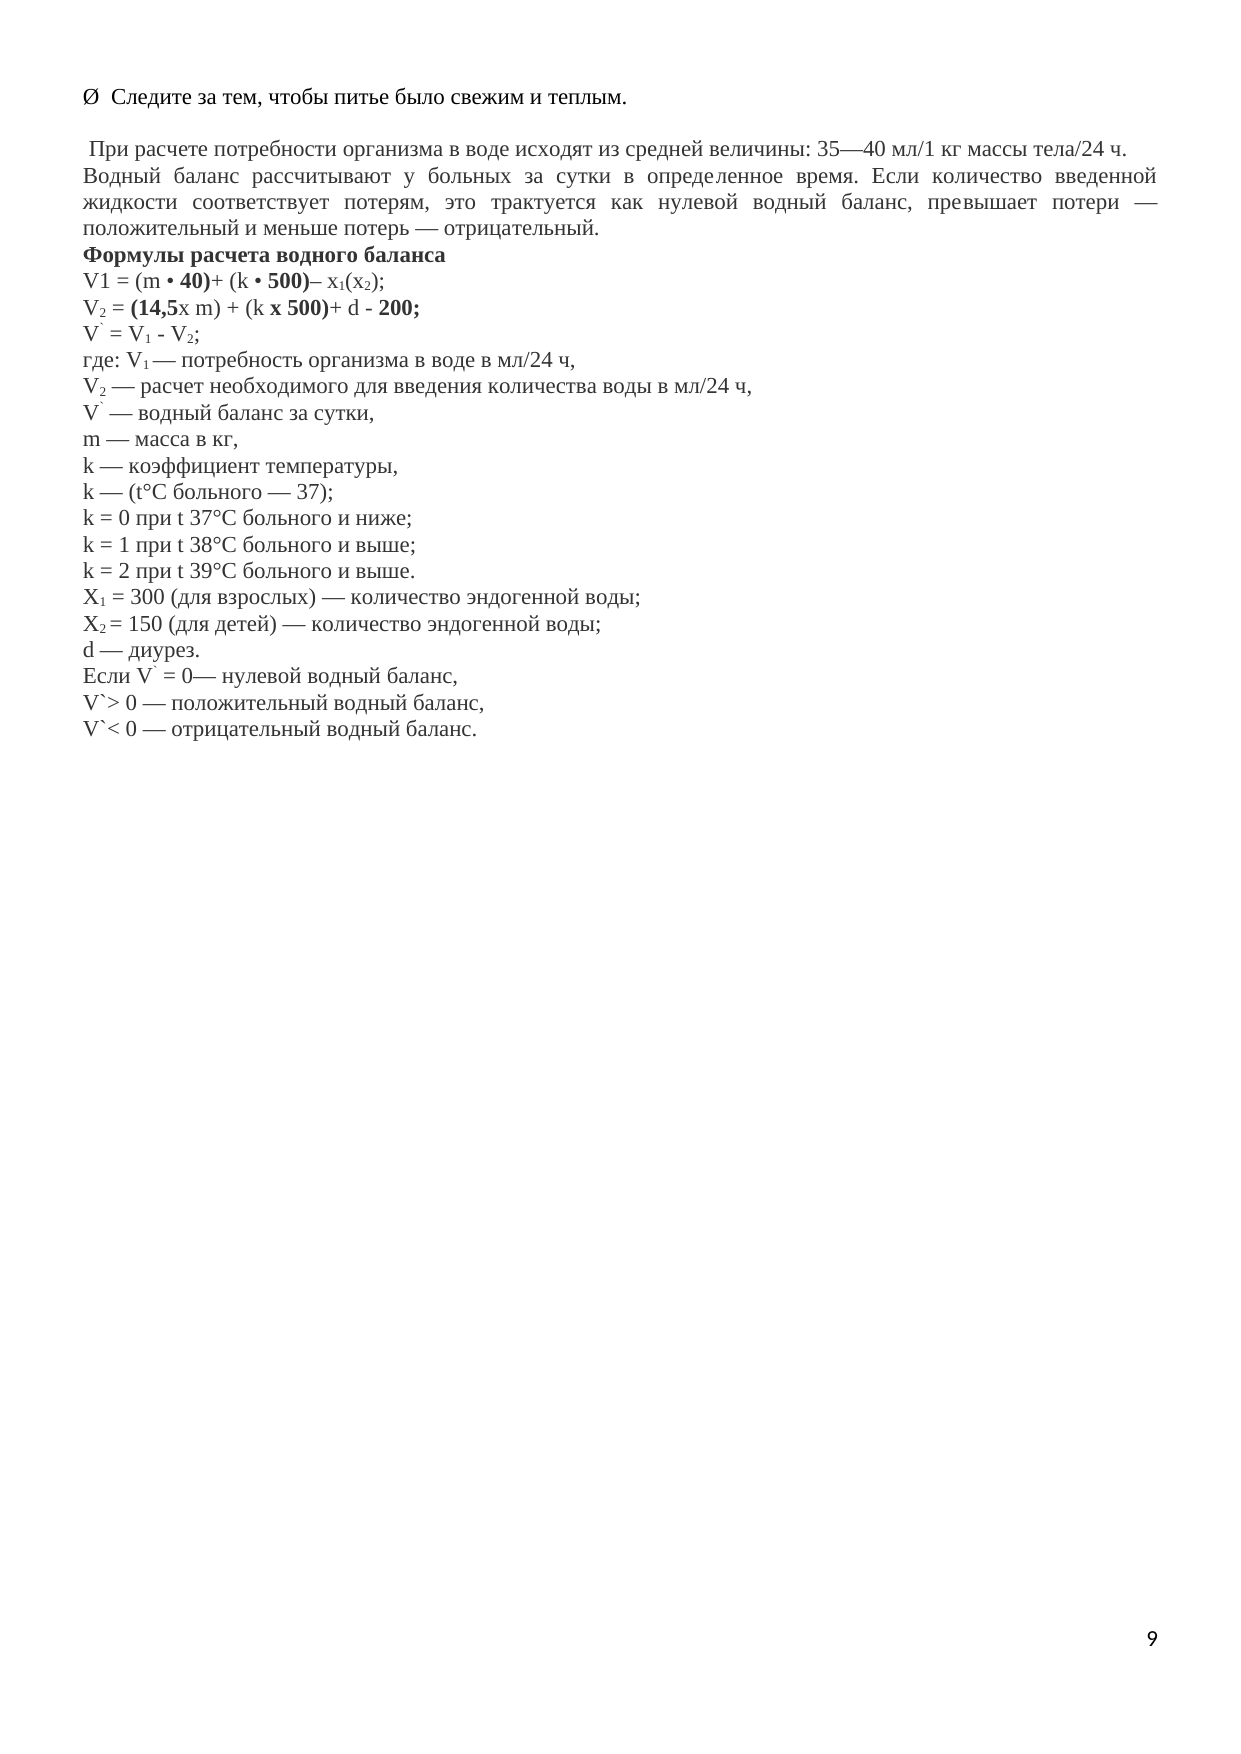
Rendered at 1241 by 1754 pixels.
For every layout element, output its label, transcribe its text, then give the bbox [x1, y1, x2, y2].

text X1 = 300 (для взрослых) — количество эндогенной воды; [83, 583, 1157, 610]
text Формулы расчета водного баланса [83, 241, 1157, 267]
text Водный баланс рассчитывают у больных за сутки в определенное время. Если количество введенной жидкости соответствует потерям, это трактуется как нулевой водный баланс, превышает потери — положительный и меньше потерь — отрицательный. [83, 162, 1157, 241]
text V` — водный баланс за сутки, [83, 399, 1157, 425]
text Х2 = 150 (для детей) — количество эндогенной воды; [83, 610, 1157, 636]
text V1 = (m • 40)+ (k • 500)– х1(х2); [83, 267, 1157, 293]
text k — коэффициент температуры, [83, 452, 1157, 478]
text k — (t°C больного — 37); [83, 478, 1157, 504]
text V2 — расчет необходимого для введения количества воды в мл/24 ч, [83, 373, 1157, 399]
text где: V1 — потребность организма в воде в мл/24 ч, [83, 346, 1157, 373]
text k = 2 при t 39°C больного и выше. [83, 557, 1157, 583]
text При расчете потребности организма в воде исходят из средней величины: 35—40 мл/1 кг массы тела/24 ч. [83, 135, 1157, 162]
text Если V` = 0— нулевой водный баланс, [83, 662, 1157, 689]
text V` = V1 - V2; [83, 320, 1157, 346]
text V2 = (14,5x m) + (k x 500)+ d - 200; [83, 293, 1157, 320]
text d — диурез. [83, 636, 1157, 662]
text k = 0 при t 37°C больного и ниже; [83, 504, 1157, 531]
text k = 1 при t 38°C больного и выше; [83, 531, 1157, 557]
text V`< 0 — отрицательный водный баланс. [83, 715, 1157, 742]
text m — масса в кг, [83, 425, 1157, 452]
text V`> 0 — положительный водный баланс, [83, 689, 1157, 715]
text Ø Следите за тем, чтобы питье было свежим и теплым. [83, 83, 1157, 109]
